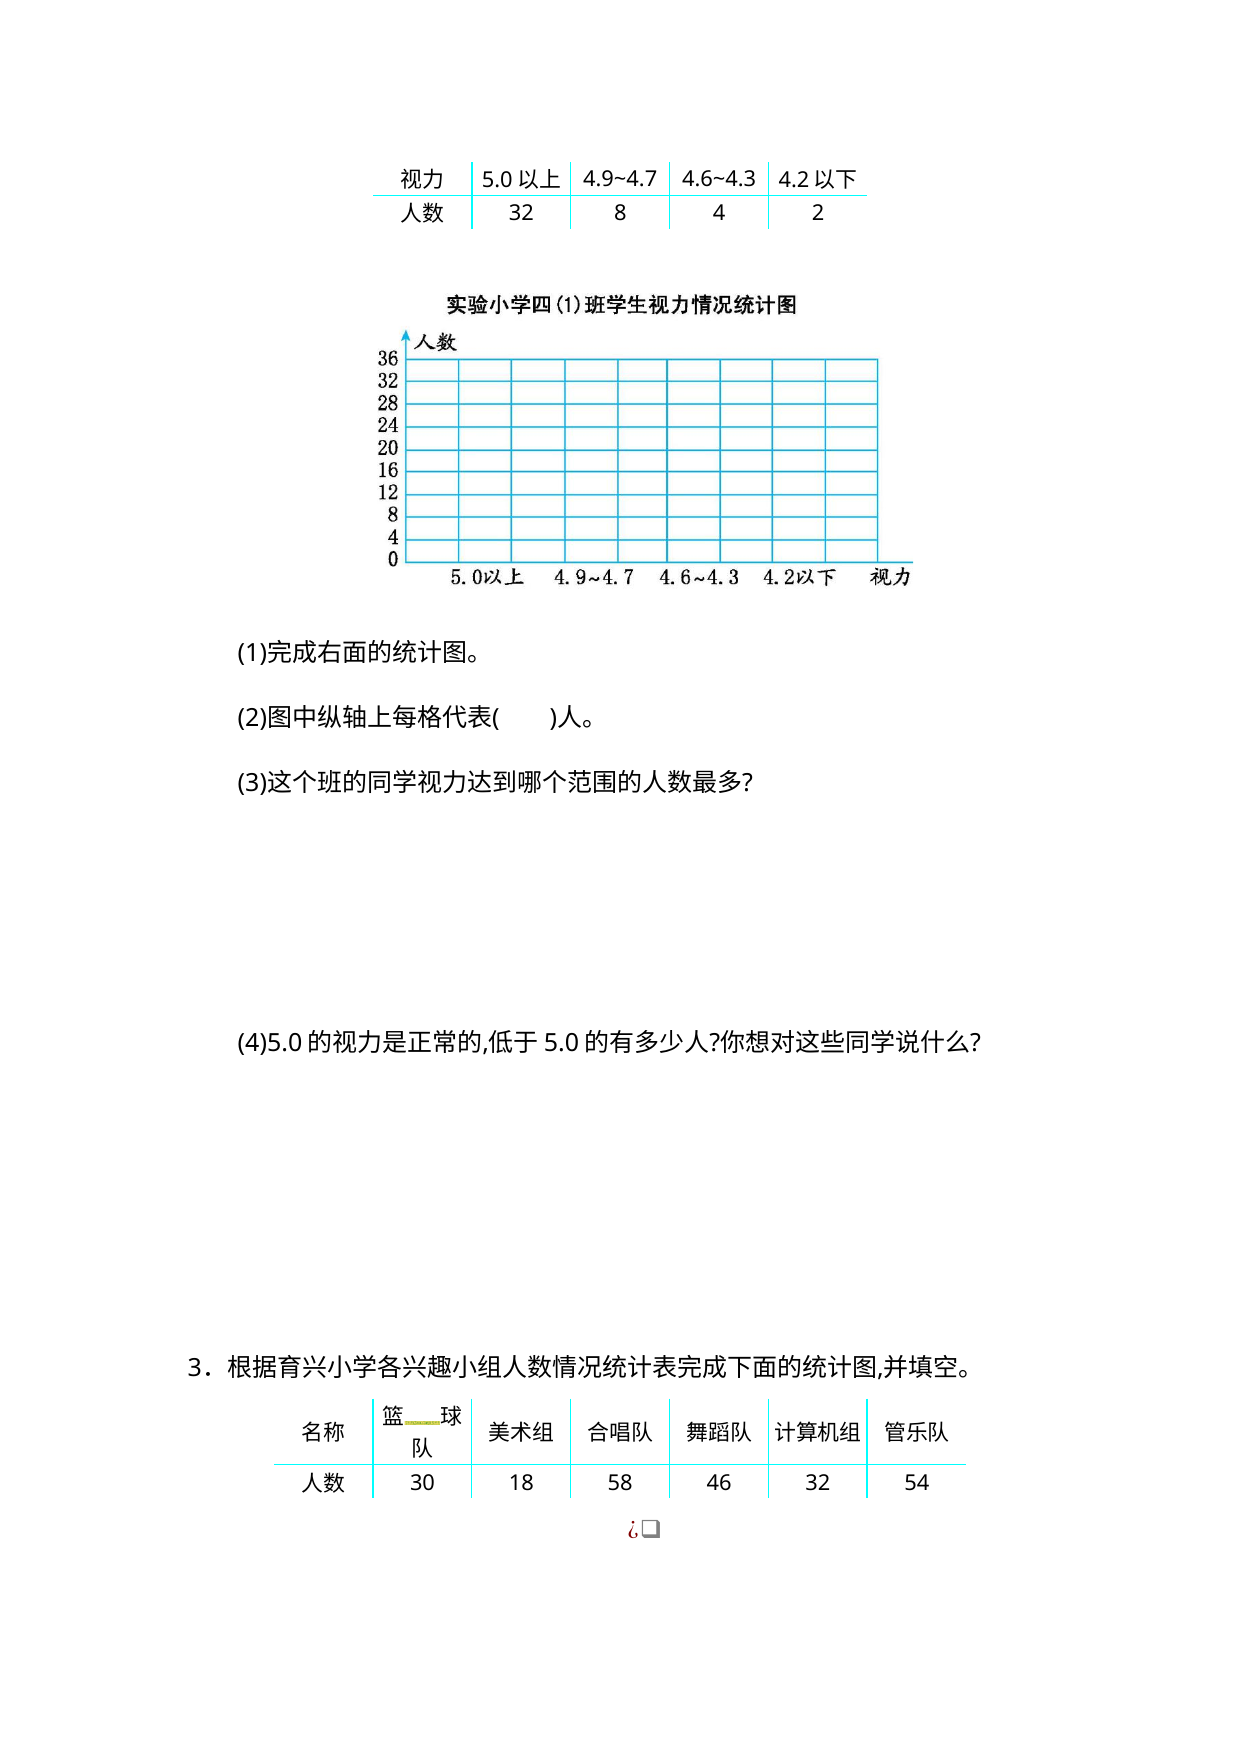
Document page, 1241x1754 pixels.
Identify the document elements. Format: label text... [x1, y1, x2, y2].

table_cell 54 [868, 1465, 966, 1498]
table_header 5.0以上 [473, 162, 570, 194]
table_header 管乐队 [868, 1399, 966, 1463]
table_header 美术组 [472, 1399, 570, 1463]
text (4)5.0的视力是正常的,低于5.0的有多少人?你想对这些同学说什么? [187, 1008, 1053, 1073]
table_header 视力 [373, 162, 471, 194]
table_cell 58 [571, 1465, 669, 1498]
text (1)完成右面的统计图。 [187, 618, 1053, 683]
table_cell 4 [670, 196, 768, 228]
table_header 4.6~4.3 [670, 162, 768, 194]
table_cell 8 [571, 196, 669, 228]
table_cell 18 [472, 1465, 570, 1498]
text 3．根据育兴小学各兴趣小组人数情况统计表完成下面的统计图,并填空。 [187, 1333, 1053, 1398]
table_cell 30 [374, 1465, 471, 1498]
table_cell 32 [473, 196, 570, 228]
table_header 4.2以下 [769, 162, 867, 194]
text (2)图中纵轴上每格代表( )人。 [187, 683, 1053, 748]
text (3)这个班的同学视力达到哪个范围的人数最多? [187, 748, 1053, 813]
table_header 计算机组 [769, 1399, 866, 1463]
table_cell 人数 [373, 196, 471, 228]
table_header 合唱队 [571, 1399, 669, 1463]
table_header 舞蹈队 [670, 1399, 768, 1463]
picture [377, 293, 914, 590]
table_header 4.9~4.7 [571, 162, 669, 194]
table_header 名称 [274, 1399, 372, 1463]
table_cell 2 [769, 196, 867, 228]
table_cell 32 [769, 1465, 866, 1498]
table_header 篮球队 [374, 1399, 471, 1463]
table_cell 46 [670, 1465, 768, 1498]
table_cell 人数 [274, 1465, 372, 1498]
picture [404, 1421, 440, 1425]
